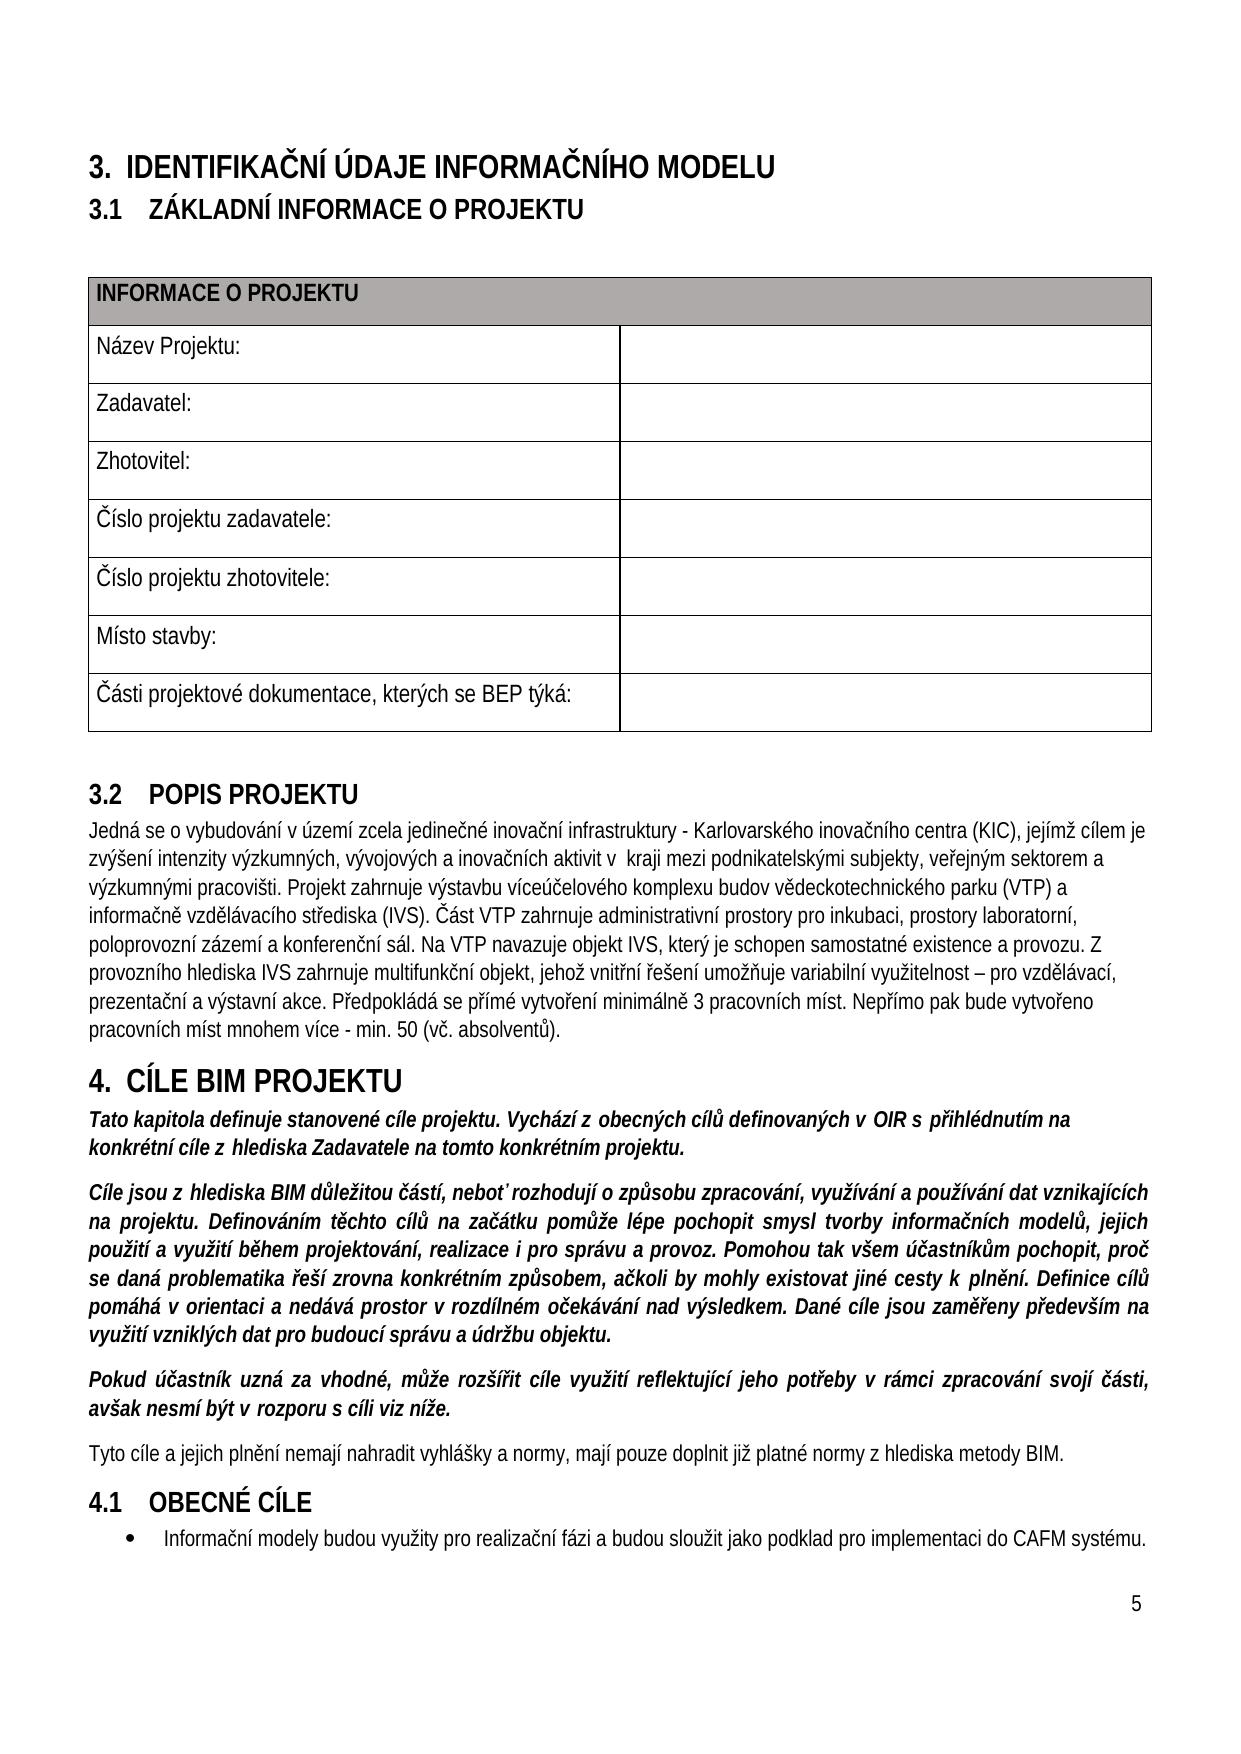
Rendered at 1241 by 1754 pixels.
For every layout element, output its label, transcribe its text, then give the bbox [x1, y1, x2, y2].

text Cíle jsou z hlediska BIM důležitou částí, neboť rozhodují o způsobu zpracování, využívání a používání dat vznikajících na projektu. Definováním těchto cílů na začátku pomůže lépe pochopit smysl tvorby informačních modelů, jejich použití a využití během projektování, realizace i pro správu a provoz. Pomohou tak všem účastníkům pochopit, proč se daná problematika řeší zrovna konkrétním způsobem, ačkoli by mohly existovat jiné cesty k plnění. Definice cílů pomáhá v orientaci a nedává prostor v rozdílném očekávání nad výsledkem. Dané cíle jsou zaměřeny především na využití vzniklých dat pro budoucí správu a údržbu objektu. [89, 1179, 1152, 1348]
table_cell Zadavatel: [89, 384, 619, 441]
subtitle OBECNÉ CÍLE [89, 1485, 1152, 1518]
table_cell Číslo projektu zadavatele: [89, 500, 619, 557]
text Jedná se o vybudování v území zcela jedinečné inovační infrastruktury - Karlovarského inovačního centra (KIC), jejímž cílem je zvýšení intenzity výzkumných, vývojových a inovačních aktivit v kraji mezi podnikatelskými subjekty, veřejným sektorem a výzkumnými pracovišti. Projekt zahrnuje výstavbu víceúčelového komplexu budov vědeckotechnického parku (VTP) a informačně vzdělávacího střediska (IVS). Část VTP zahrnuje administrativní prostory pro inkubaci, prostory laboratorní, poloprovozní zázemí a konferenční sál. Na VTP navazuje objekt IVS, který je schopen samostatné existence a provozu. Z provozního hlediska IVS zahrnuje multifunkční objekt, jehož vnitřní řešení umožňuje variabilní využitelnost – pro vzdělávací, prezentační a výstavní akce. Předpokládá se přímé vytvoření minimálně 3 pracovních míst. Nepřímo pak bude vytvořeno pracovních míst mnohem více - min. 50 (vč. absolventů). [89, 817, 1152, 1042]
table_cell [621, 558, 1151, 615]
text Tyto cíle a jejich plnění nemají nahradit vyhlášky a normy, mají pouze doplnit již platné normy z hlediska metody BIM. [89, 1440, 1152, 1466]
table_cell [621, 442, 1151, 499]
subtitle IDENTIFIKAČNÍ ÚDAJE INFORMAČNÍHO MODELU [89, 148, 1152, 186]
table_cell [621, 384, 1151, 441]
list Informační modely budou využity pro realizační fázi a budou sloužit jako podklad pro implementaci do CAFM systému. [126, 1525, 1152, 1551]
table_cell [621, 326, 1151, 382]
table_header INFORMACE O PROJEKTU [89, 278, 1151, 325]
table_cell Název Projektu: [89, 326, 619, 382]
subtitle ZÁKLADNÍ INFORMACE O PROJEKTU [89, 192, 1152, 226]
table_cell Číslo projektu zhotovitele: [89, 558, 619, 615]
table_cell Části projektové dokumentace, kterých se BEP týká: [89, 674, 619, 731]
table_cell [621, 674, 1151, 731]
table_cell [621, 616, 1151, 673]
text Pokud účastník uzná za vhodné, může rozšířit cíle využití reflektující jeho potřeby v rámci zpracování svojí části, avšak nesmí být v rozporu s cíli viz níže. [89, 1366, 1152, 1421]
table_cell Zhotovitel: [89, 442, 619, 499]
text Tato kapitola definuje stanovené cíle projektu. Vychází z obecných cílů definovaných v OIR s přihlédnutím na konkrétní cíle z hlediska Zadavatele na tomto konkrétním projektu. [89, 1106, 1152, 1160]
table_cell [621, 500, 1151, 557]
subtitle CÍLE BIM PROJEKTU [89, 1061, 1152, 1099]
subtitle POPIS PROJEKTU [89, 777, 1152, 811]
table_cell Místo stavby: [89, 616, 619, 673]
